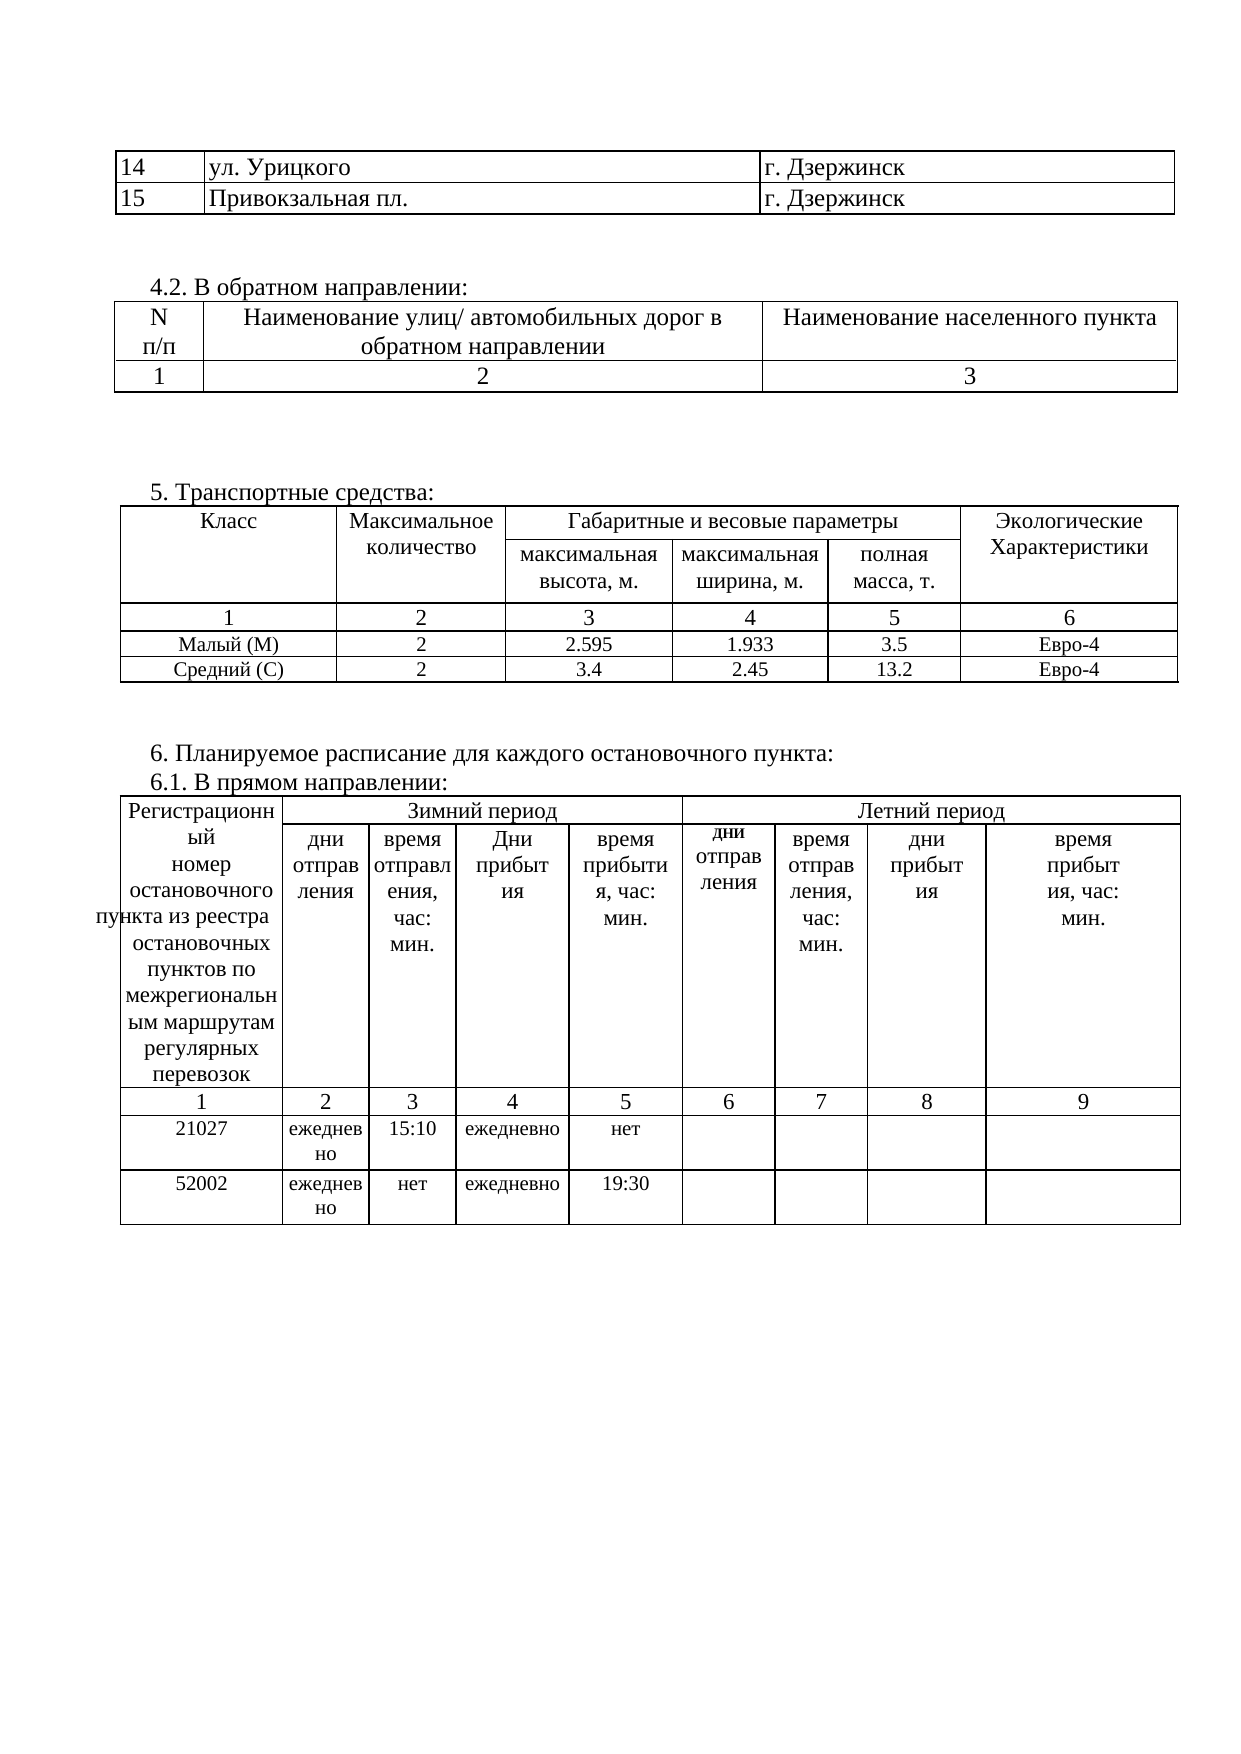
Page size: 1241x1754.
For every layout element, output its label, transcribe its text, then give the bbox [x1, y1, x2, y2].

table_cell ДНИ отправ ления [683, 825, 774, 1087]
table_cell Дни прибыт ия [457, 825, 568, 1087]
table_cell Евро-4 [961, 657, 1177, 681]
table_header Экологические Характеристики [961, 507, 1177, 602]
table_cell 1.933 [673, 632, 827, 656]
table_cell 2 [283, 1088, 368, 1115]
table_cell 8 [868, 1088, 985, 1115]
table_cell максимальная высота, м. [506, 540, 672, 602]
table_header Габаритные и весовые параметры [506, 507, 960, 539]
table_cell 21027 [121, 1116, 282, 1169]
text 6.1. В прямом направлении: [150, 767, 1090, 795]
table_cell 13.2 [829, 657, 960, 681]
table_header Максимальное количество [337, 507, 505, 602]
table_cell ежедневно [283, 1171, 368, 1223]
table_cell 3 [506, 604, 672, 630]
table_cell [683, 1116, 774, 1169]
table_cell время прибыти я, час: мин. [570, 825, 682, 1087]
table_header Наименование населенного пункта [763, 302, 1177, 360]
text 4.2. В обратном направлении: [150, 272, 1090, 301]
table_cell 6 [683, 1088, 774, 1115]
table_cell дни прибыт ия [868, 825, 985, 1087]
table_cell полная масса, т. [829, 540, 960, 602]
table_cell время отправл ения, час: мин. [370, 825, 455, 1087]
table_cell время отправ ления, час: мин. [776, 825, 867, 1087]
table_cell ежедневно [457, 1171, 568, 1223]
table_cell 3.5 [829, 632, 960, 656]
table_header N п/п [115, 302, 203, 360]
table_cell Привокзальная пл. [205, 183, 759, 213]
table_cell 15:10 [370, 1116, 455, 1169]
table_cell 9 [987, 1088, 1180, 1115]
table_cell 5 [570, 1088, 682, 1115]
table_cell [776, 1116, 867, 1169]
table_cell 7 [776, 1088, 867, 1115]
table_cell 2.595 [506, 632, 672, 656]
table_cell [683, 1171, 774, 1223]
table_cell ежедневно [457, 1116, 568, 1169]
table_cell 5 [829, 604, 960, 630]
text 5. Транспортные средства: [150, 477, 1090, 505]
table_cell 1 [121, 1088, 282, 1115]
table_cell 4 [673, 604, 827, 630]
table_cell 15 [117, 183, 204, 213]
table_cell 3 [370, 1088, 455, 1115]
table_cell 52002 [121, 1171, 282, 1223]
table_cell время прибыт ия, час: мин. [987, 825, 1180, 1087]
table_cell [868, 1116, 985, 1169]
table_cell г. Дзержинск [761, 152, 1174, 181]
table_cell нет [570, 1116, 682, 1169]
table_cell Средний (С) [121, 657, 336, 681]
table_cell 19:30 [570, 1171, 682, 1223]
table_cell 2.45 [673, 657, 827, 681]
table_cell ул. Урицкого [205, 152, 759, 181]
table_cell 2 [337, 604, 505, 630]
table_cell 3 [763, 360, 1177, 391]
table_cell 2 [337, 657, 505, 681]
table_cell [868, 1171, 985, 1223]
table_cell 14 [117, 152, 204, 181]
table_header Класс [121, 507, 336, 602]
table_header Летний период [683, 797, 1180, 823]
text 6. Планируемое расписание для каждого остановочного пункта: [150, 738, 1090, 767]
table_header Регистрационный номер остановочного пункта из реестра остановочных пунктов по межрегиональным маршрутам регулярных перевозок [121, 797, 282, 1087]
table_cell Малый (М) [121, 632, 336, 656]
table_cell [987, 1171, 1180, 1223]
table_cell Евро-4 [961, 632, 1177, 656]
table_cell максимальная ширина, м. [673, 540, 827, 602]
table_cell дни отправ ления [283, 825, 368, 1087]
table_cell 3.4 [506, 657, 672, 681]
table_cell [776, 1171, 867, 1223]
table_cell [987, 1116, 1180, 1169]
table_cell г. Дзержинск [761, 183, 1174, 213]
table_cell нет [370, 1171, 455, 1223]
table_cell 2 [337, 632, 505, 656]
table_cell 2 [204, 361, 762, 391]
table_header Наименование улиц/ автомобильных дорог в обратном направлении [204, 302, 762, 360]
table_cell 1 [121, 604, 336, 630]
table_cell 6 [961, 604, 1177, 630]
table_cell ежедневно [283, 1116, 368, 1169]
table_cell 4 [457, 1088, 568, 1115]
table_cell 1 [115, 361, 203, 391]
table_header Зимний период [283, 797, 682, 823]
